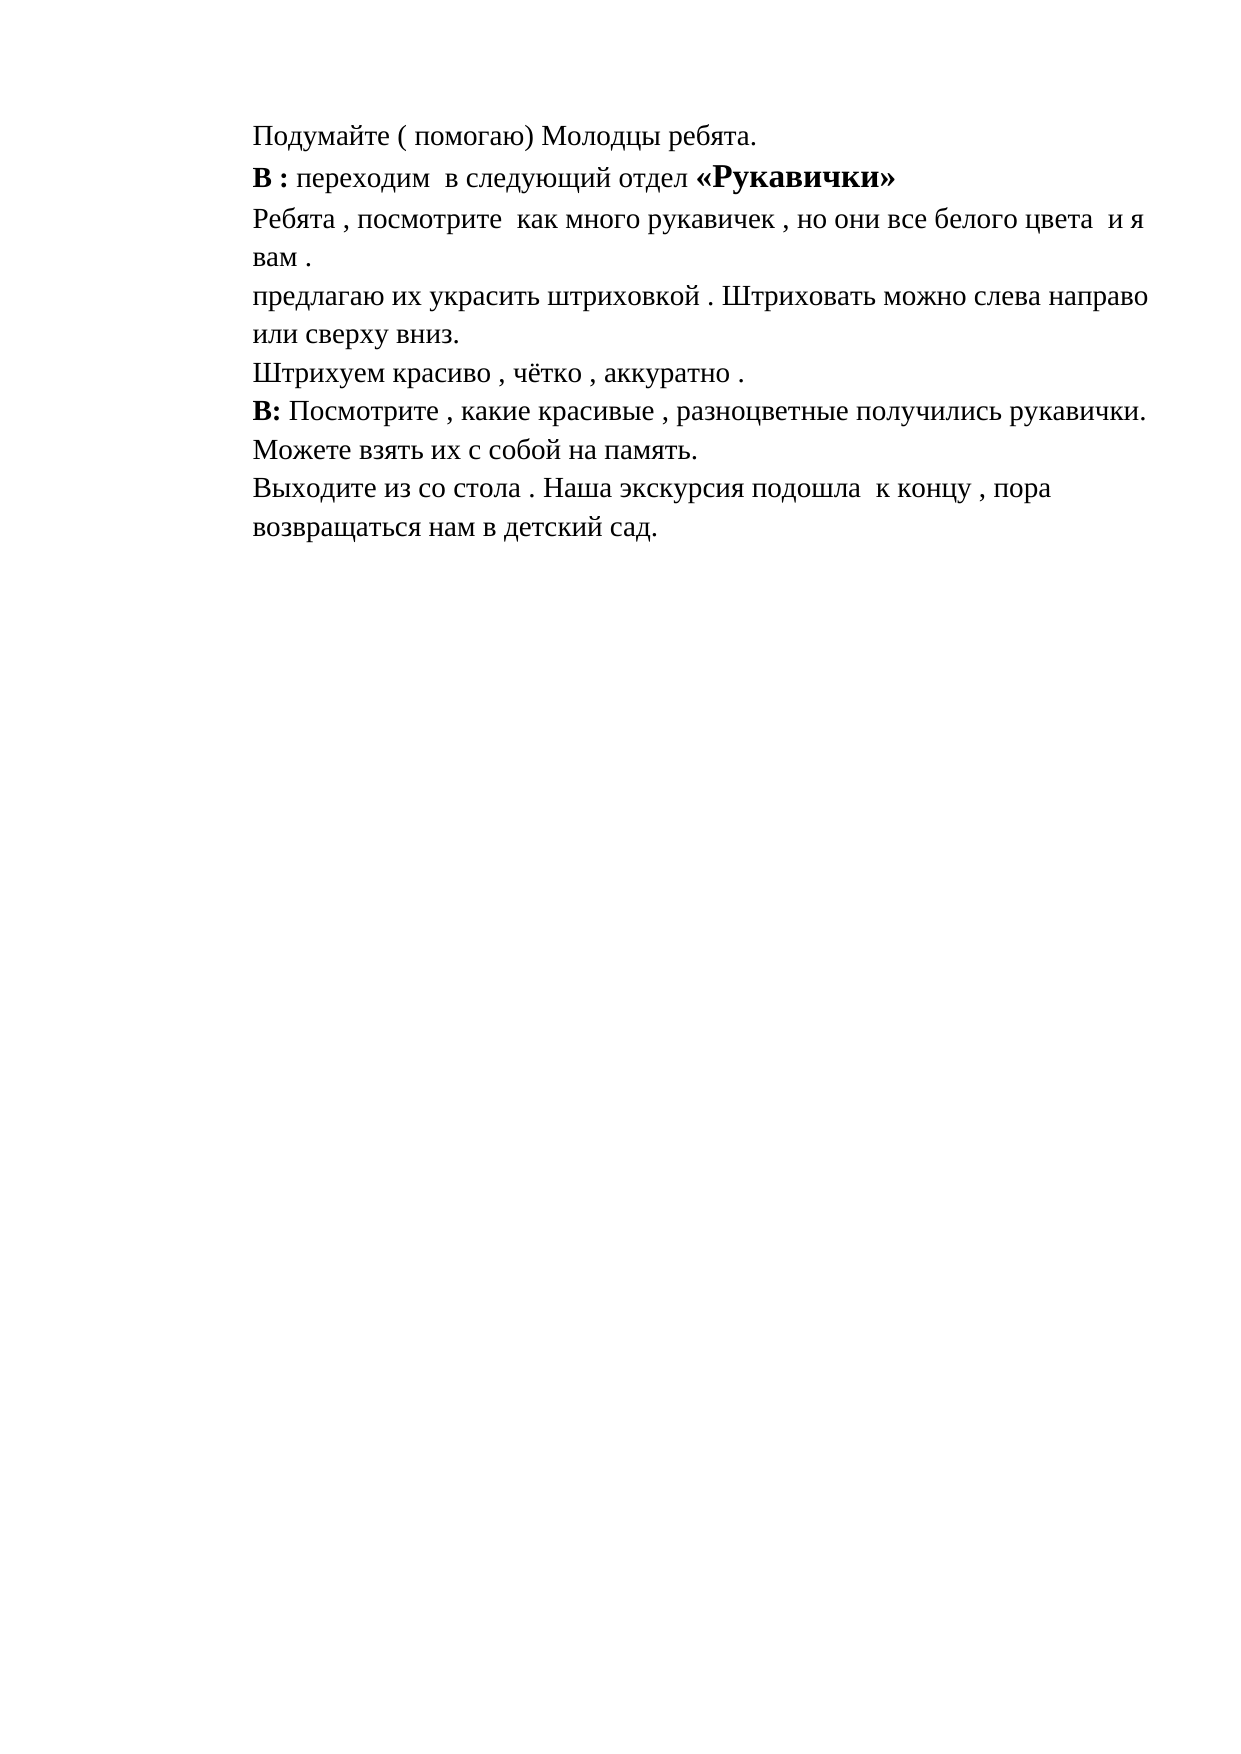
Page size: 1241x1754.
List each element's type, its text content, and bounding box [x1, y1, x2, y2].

list Выходите из со стола . Наша экскурсия подошла к концу , пора возвращаться нам в детский сад. [252, 471, 1152, 543]
list предлагаю их украсить штриховкой . Штриховать можно слева направо или сверху вниз. [252, 278, 1152, 350]
list В : переходим в следующий отдел «Рукавички» [252, 157, 1152, 195]
list Штрихуем красиво , чётко , аккуратно . [252, 355, 1152, 388]
list В: Посмотрите , какие красивые , разноцветные получились рукавички. Можете взять их с собой на память. [252, 393, 1152, 466]
list Подумайте ( помогаю) Молодцы ребята. [252, 118, 1152, 152]
list Ребята , посмотрите как много рукавичек , но они все белого цвета и я вам . [252, 201, 1152, 273]
